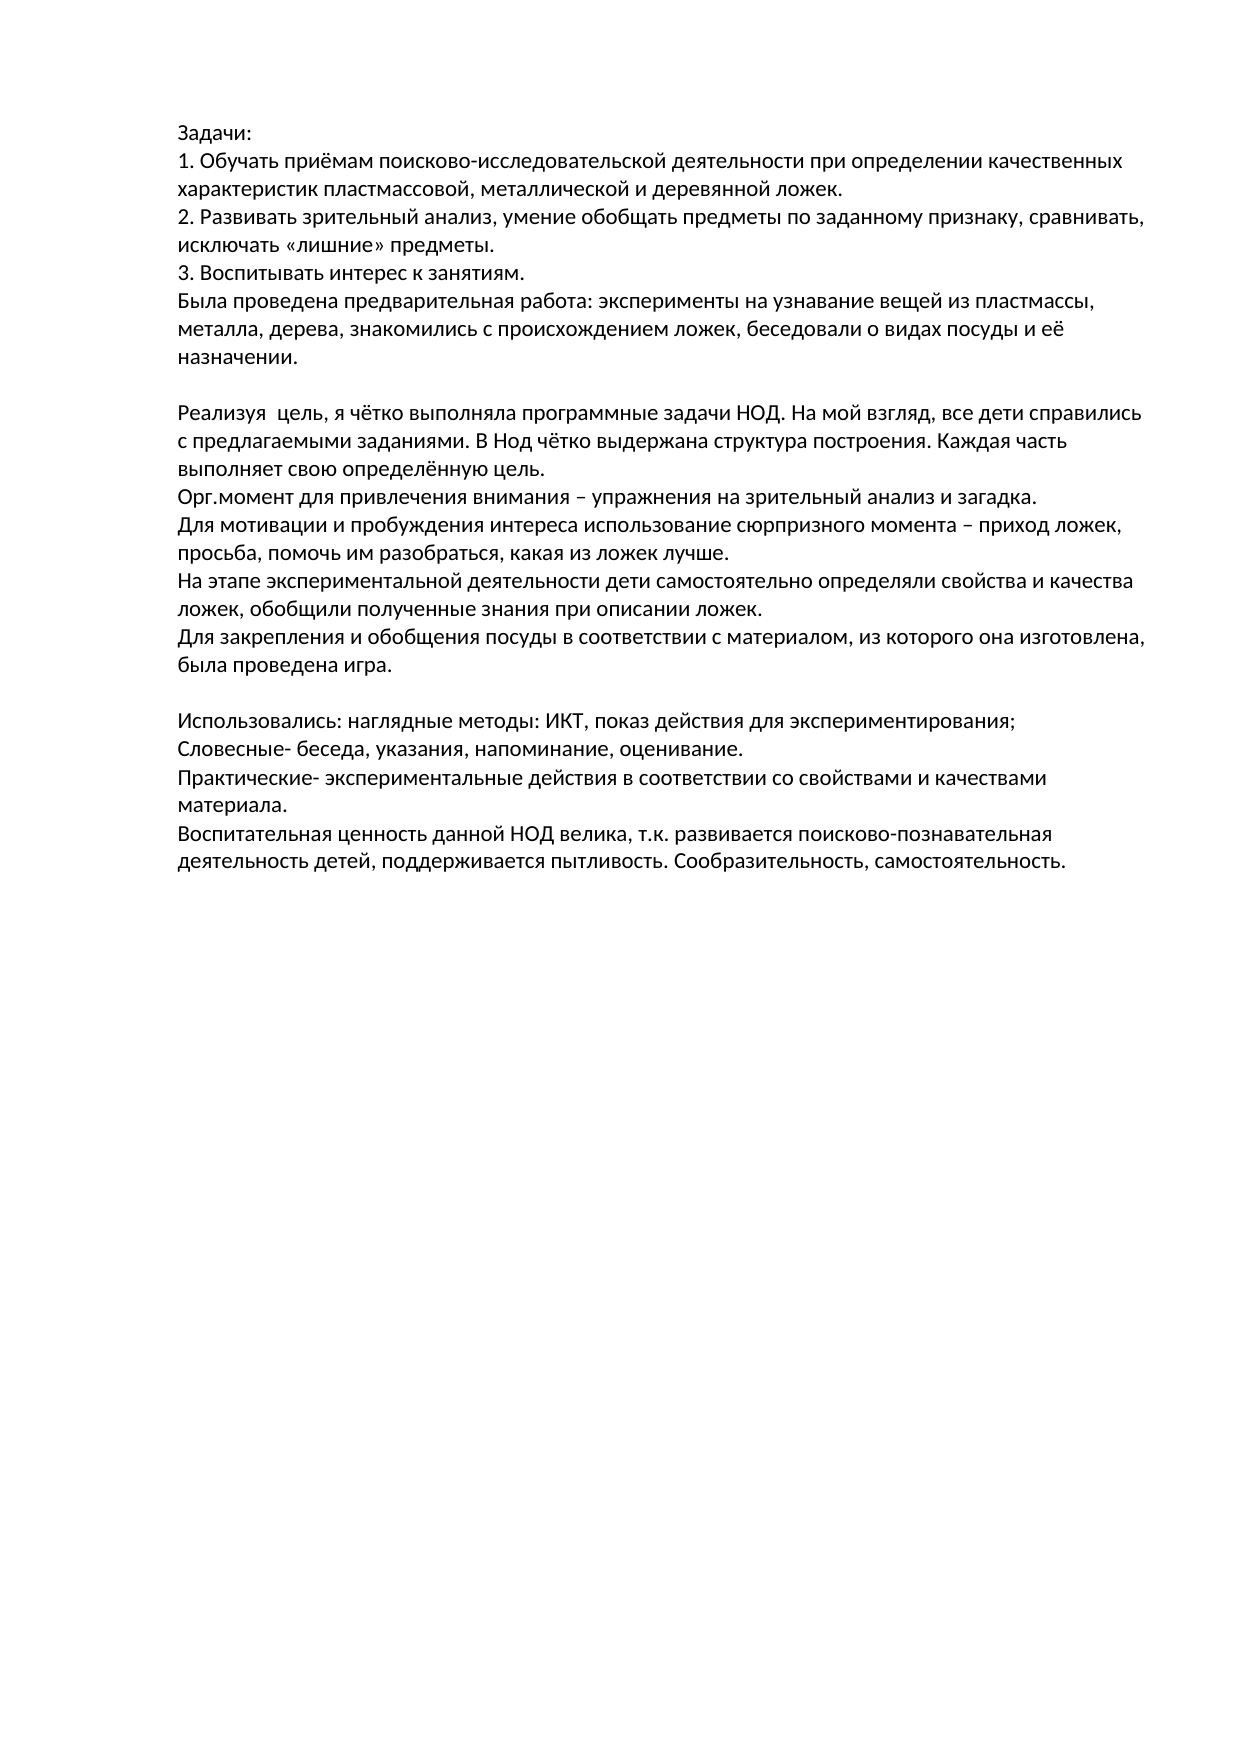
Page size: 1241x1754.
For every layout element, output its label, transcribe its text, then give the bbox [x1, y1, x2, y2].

text Использовались: наглядные методы: ИКТ, показ действия для экспериментирования; [177, 707, 1152, 734]
text Словесные- беседа, указания, напоминание, оценивание. [177, 734, 1152, 763]
text Была проведена предварительная работа: эксперименты на узнавание вещей из пластмассы, металла, дерева, знакомились с происхождением ложек, беседовали о видах посуды и её назначении. [177, 286, 1152, 370]
text Для мотивации и пробуждения интереса использование сюрпризного момента – приход ложек, просьба, помочь им разобраться, какая из ложек лучше. [177, 510, 1152, 566]
text Задачи: [177, 118, 1152, 146]
text На этапе экспериментальной деятельности дети самостоятельно определяли свойства и качества ложек, обобщили полученные знания при описании ложек. [177, 566, 1152, 622]
text Орг.момент для привлечения внимания – упражнения на зрительный анализ и загадка. [177, 482, 1152, 510]
text Для закрепления и обобщения посуды в соответствии с материалом, из которого она изготовлена, была проведена игра. [177, 622, 1152, 678]
text Практические- экспериментальные действия в соответствии со свойствами и качествами материала. [177, 763, 1152, 819]
text 1. Обучать приёмам поисково-исследовательской деятельности при определении качественных характеристик пластмассовой, металлической и деревянной ложек. [177, 146, 1152, 202]
text Реализуя цель, я чётко выполняла программные задачи НОД. На мой взгляд, все дети справились с предлагаемыми заданиями. В Нод чётко выдержана структура построения. Каждая часть выполняет свою определённую цель. [177, 398, 1152, 482]
text Воспитательная ценность данной НОД велика, т.к. развивается поисково-познавательная деятельность детей, поддерживается пытливость. Сообразительность, самостоятельность. [177, 819, 1152, 875]
text 3. Воспитывать интерес к занятиям. [177, 258, 1152, 286]
text 2. Развивать зрительный анализ, умение обобщать предметы по заданному признаку, сравнивать, исключать «лишние» предметы. [177, 202, 1152, 258]
